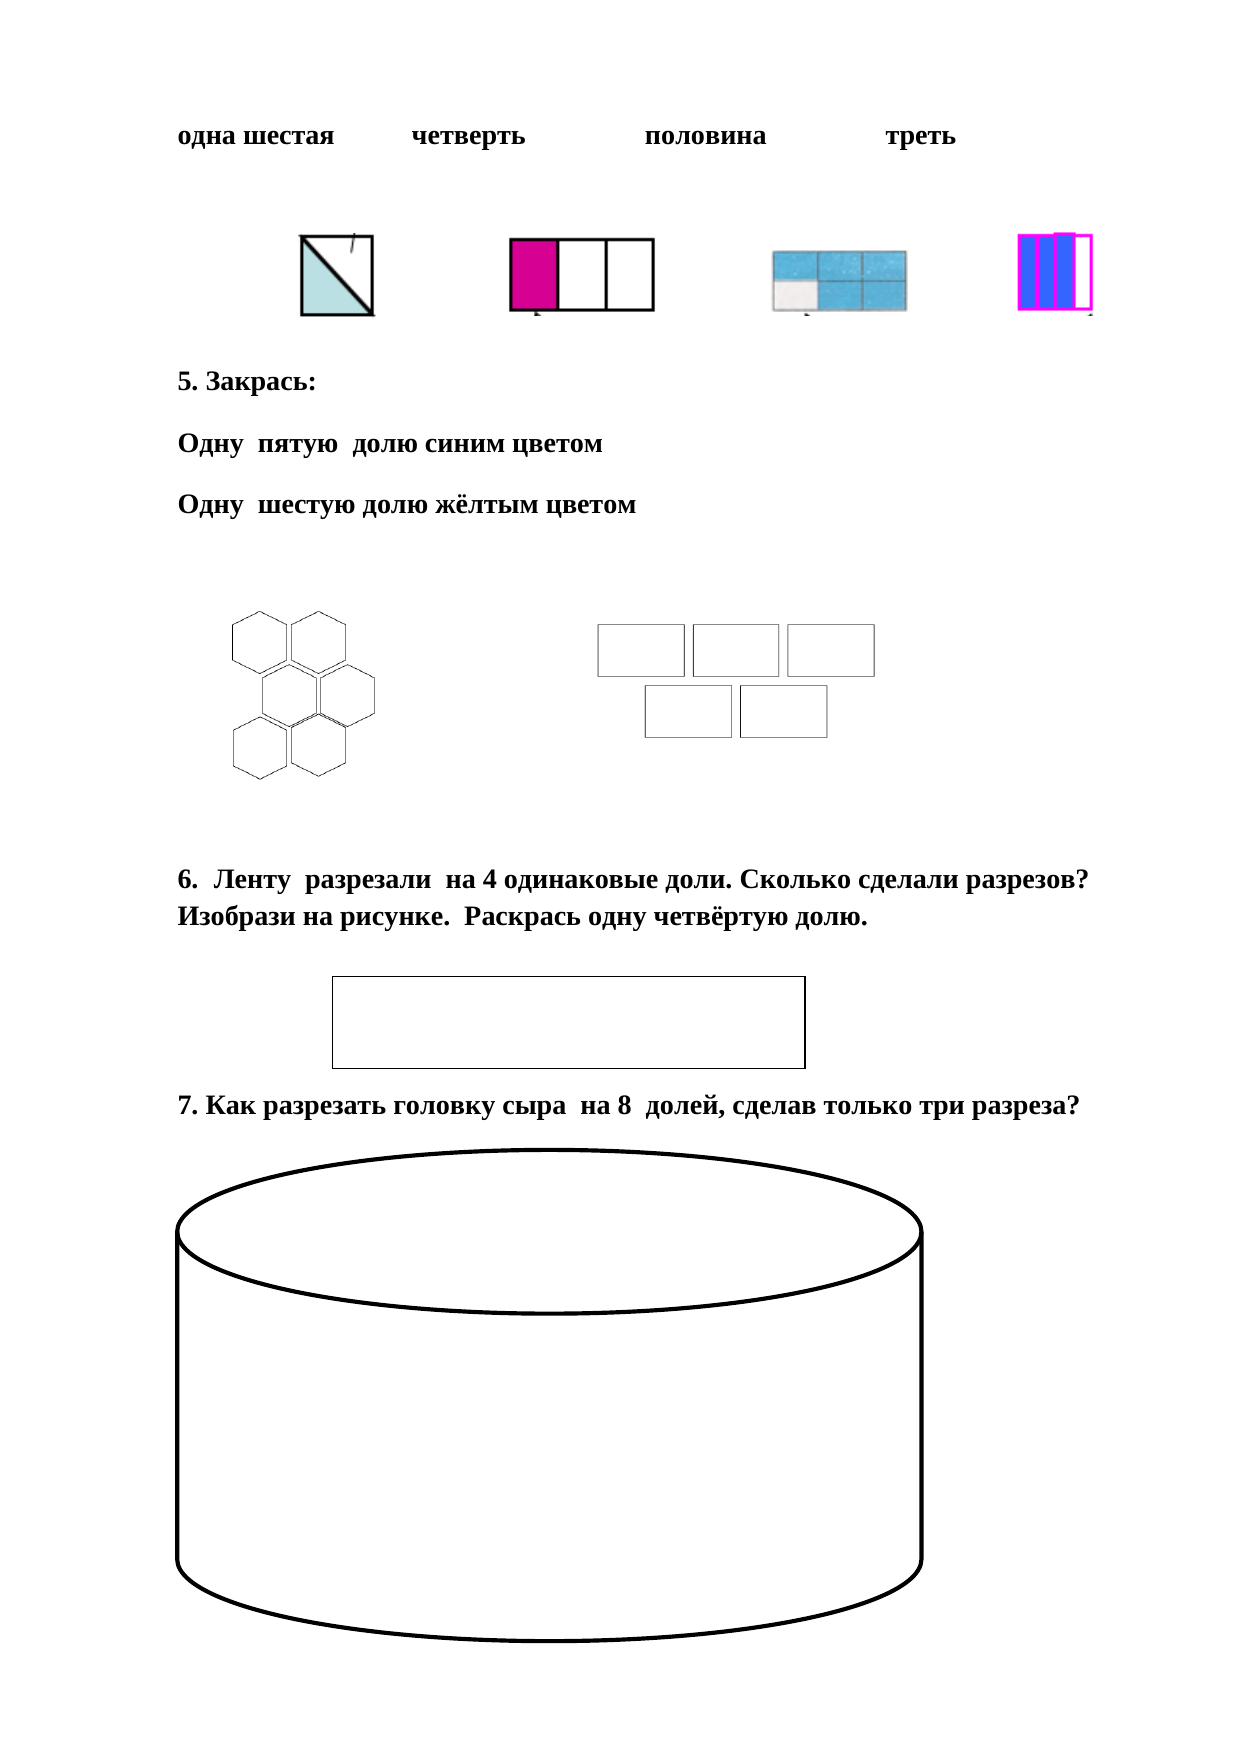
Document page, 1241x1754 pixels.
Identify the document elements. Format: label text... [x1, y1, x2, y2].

picture [473, 226, 727, 316]
text 6. Ленту разрезали на 4 одинаковые доли. Сколько сделали разрезов? Изобрази на рисунке. Раскрась одну четвёртую долю. [177, 862, 1152, 931]
text Одну пятую долю синим цветом [177, 426, 1152, 458]
text 7. Как разрезать головку сыра на 8 долей, сделав только три разреза? [177, 1088, 1152, 1121]
text Одну шестую долю жёлтым цветом [177, 487, 1152, 520]
picture [289, 233, 388, 328]
picture [582, 551, 889, 781]
picture [757, 246, 927, 316]
picture [134, 551, 474, 806]
text 5. Закрась: [177, 364, 1152, 397]
text одна шестая четверть половина треть [177, 118, 1152, 151]
picture [957, 215, 1114, 316]
